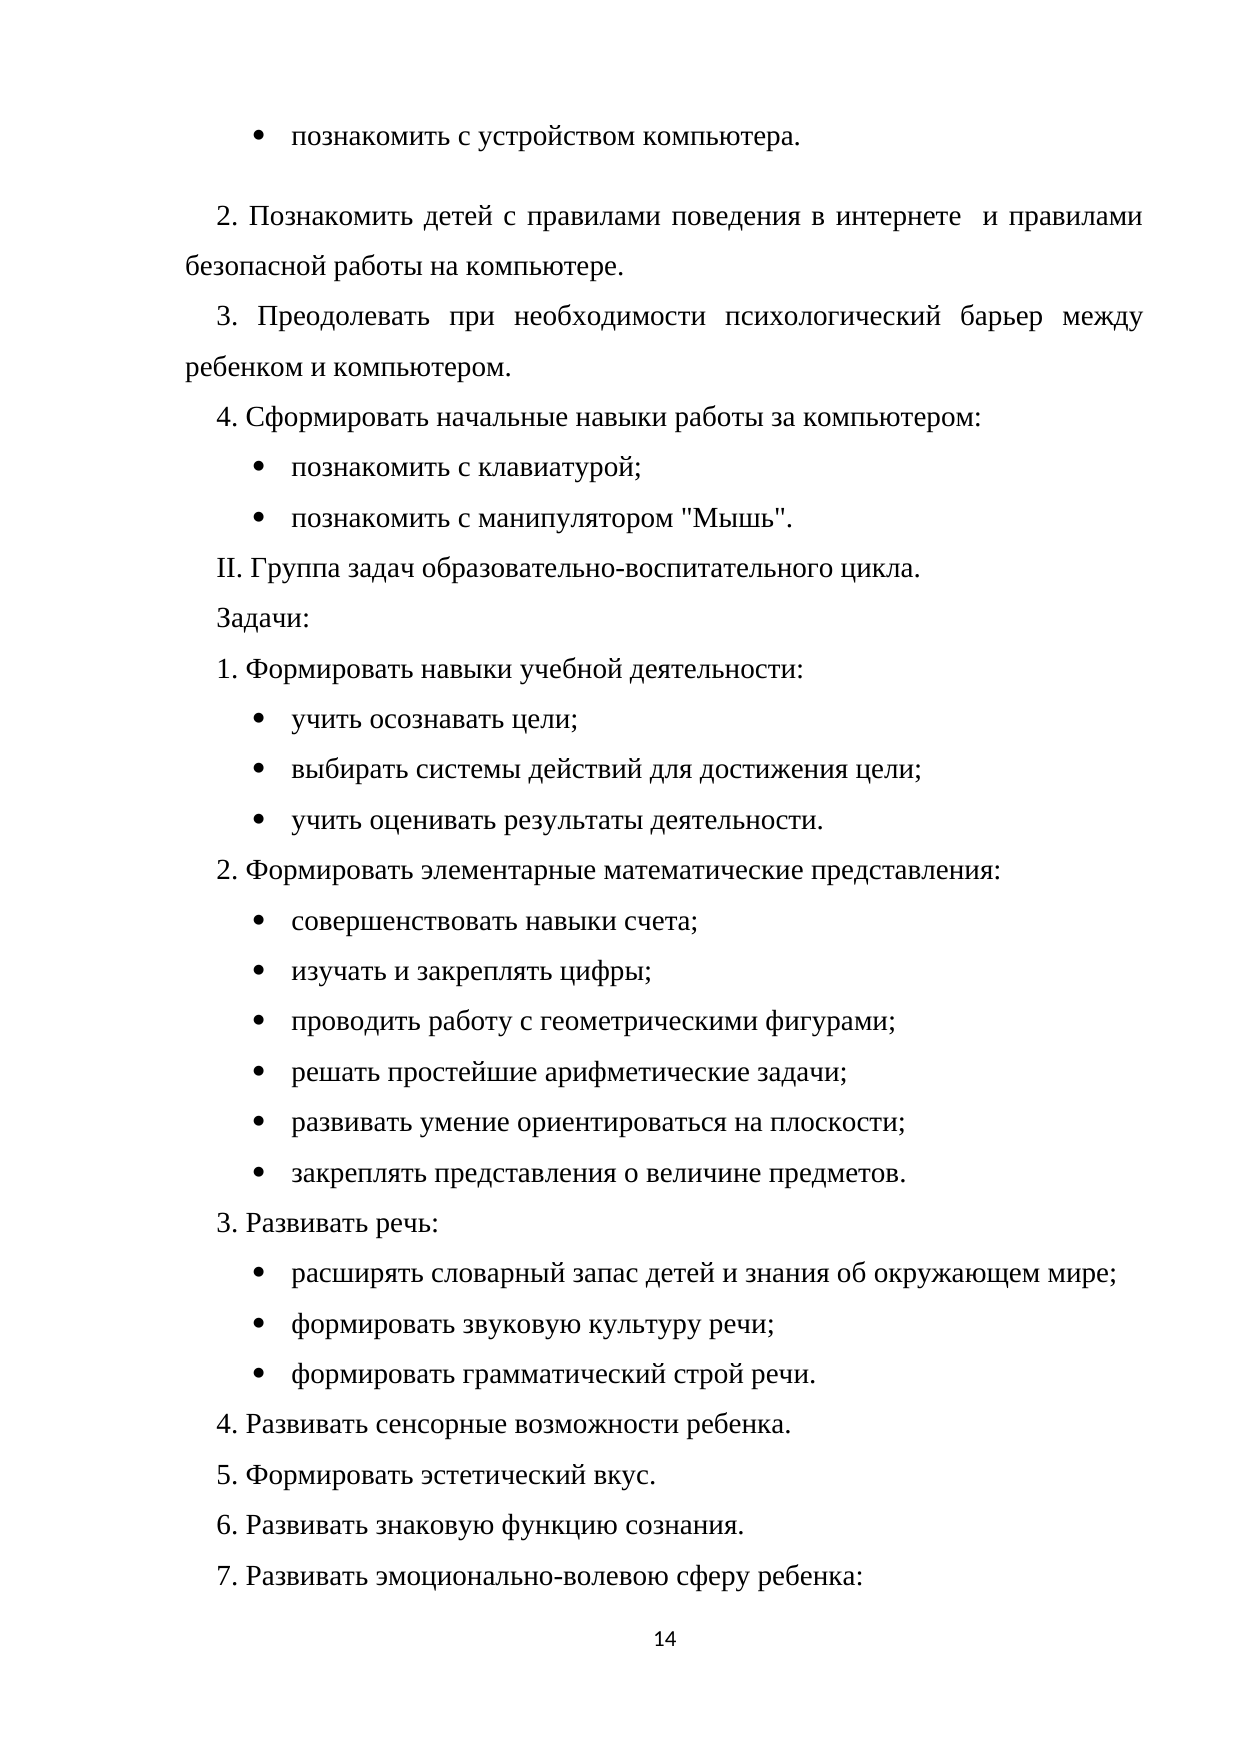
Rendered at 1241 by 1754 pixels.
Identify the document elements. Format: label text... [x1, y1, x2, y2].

list проводить работу с геометрическими фигурами; [254, 1003, 1144, 1037]
text 1. Формировать навыки учебной деятельности: [185, 651, 1144, 684]
list учить оценивать результаты деятельности. [254, 802, 1144, 836]
list формировать звуковую культуру речи; [254, 1306, 1144, 1339]
text II. Группа задач образовательно-воспитательного цикла. [185, 550, 1144, 584]
text 3. Развивать речь: [185, 1205, 1144, 1239]
text 2. Формировать элементарные математические представления: [185, 852, 1144, 886]
list совершенствовать навыки счета; [254, 903, 1144, 936]
text Задачи: [185, 600, 1144, 634]
list познакомить с клавиатурой; [254, 449, 1144, 483]
list выбирать системы действий для достижения цели; [254, 751, 1144, 785]
text 5. Формировать эстетический вкус. [185, 1457, 1144, 1491]
list познакомить с устройством компьютера. [254, 118, 1144, 152]
list познакомить с манипулятором "Мышь". [254, 500, 1144, 533]
list решать простейшие арифметические задачи; [254, 1054, 1144, 1087]
text 7. Развивать эмоционально-волевою сферу ребенка: [185, 1558, 1144, 1591]
text 2. Познакомить детей с правилами поведения в интернете и правилами безопасной работы на компьютере. [185, 198, 1144, 282]
text 3. Преодолевать при необходимости психологический барьер между ребенком и компьютером. [185, 298, 1144, 382]
list закреплять представления о величине предметов. [254, 1155, 1144, 1188]
list учить осознавать цели; [254, 701, 1144, 735]
list изучать и закреплять цифры; [254, 953, 1144, 987]
text 6. Развивать знаковую функцию сознания. [185, 1507, 1144, 1541]
list расширять словарный запас детей и знания об окружающем мире; [254, 1255, 1144, 1289]
list развивать умение ориентироваться на плоскости; [254, 1104, 1144, 1138]
text 4. Сформировать начальные навыки работы за компьютером: [185, 399, 1144, 432]
text 4. Развивать сенсорные возможности ребенка. [185, 1407, 1144, 1440]
list формировать грамматический строй речи. [254, 1356, 1144, 1390]
